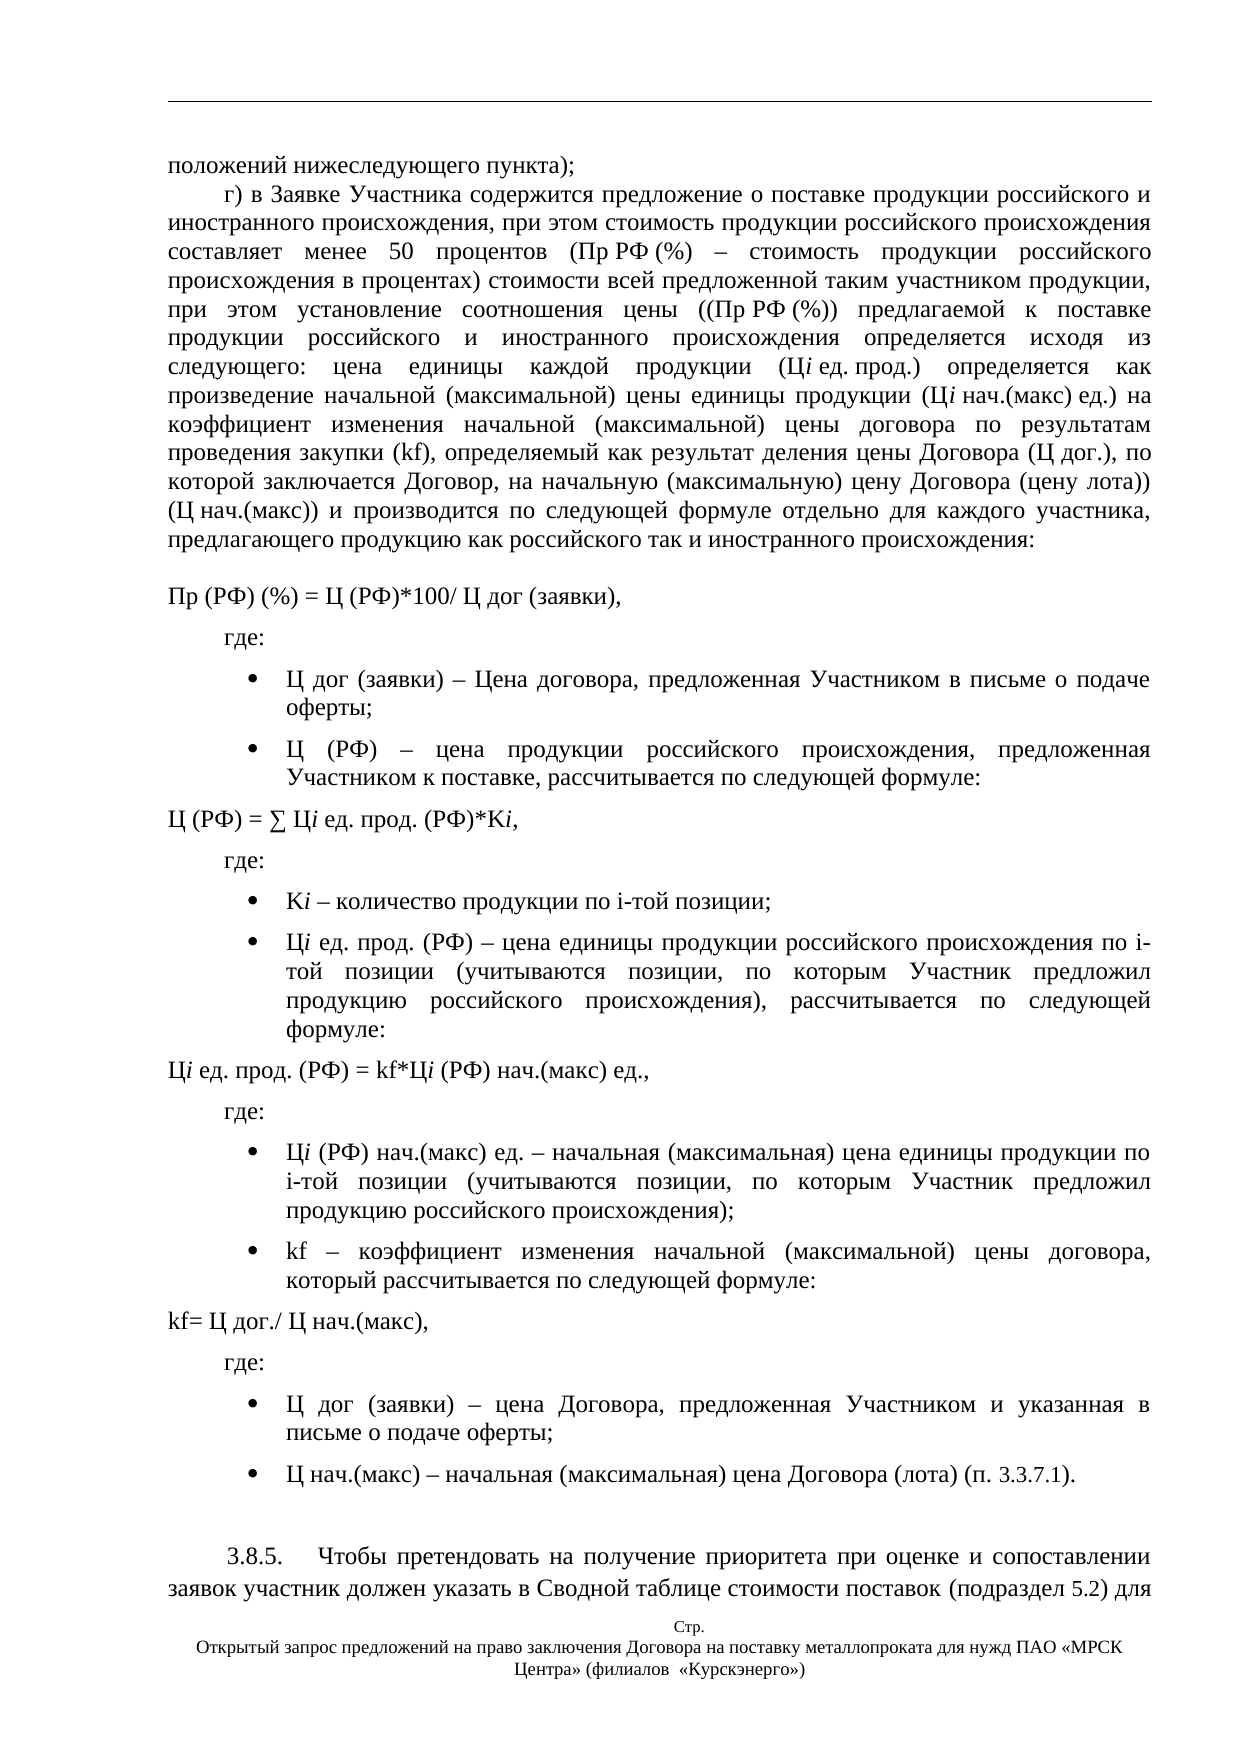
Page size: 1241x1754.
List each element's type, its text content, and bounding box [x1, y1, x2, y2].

list Цi ед. прод. (РФ) = kf*Цi (РФ) нач.(макс) ед., [168, 1055, 1152, 1084]
list Цi ед. прод. (РФ) – цена единицы продукции российского происхождения по i-той позиции (учитываются позиции, по которым Участник предложил продукцию российского происхождения), рассчитывается по следующей формуле: [248, 927, 1152, 1042]
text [168, 150, 1152, 179]
list где: [224, 845, 1152, 874]
list kf= Ц дог./ Ц нач.(макс), [168, 1306, 1152, 1335]
list Ц дог (заявки) – цена Договора, предложенная Участником и указанная в письме о подаче оферты; [248, 1389, 1152, 1446]
text г) в Заявке Участника содержится предложение о поставке продукции российского и иностранного происхождения, при этом стоимость продукции российского происхождения составляет менее 50 процентов (Пр РФ (%) – стоимость продукции российского происхождения в процентах) стоимости всей предложенной таким участником продукции, при этом установление соотношения цены ((Пр РФ (%)) предлагаемой к поставке продукции российского и иностранного происхождения определяется исходя из следующего: цена единицы каждой продукции (Цi ед. прод.) определяется как произведение начальной (максимальной) цены единицы продукции (Цi нач.(макс) ед.) на коэффициент изменения начальной (максимальной) цены договора по результатам проведения закупки (kf), определяемый как результат деления цены Договора (Ц дог.), по которой заключается Договор, на начальную (максимальную) цену Договора (цену лота)) (Ц нач.(макс)) и производится по следующей формуле отдельно для каждого участника, предлагающего продукцию как российского так и иностранного происхождения: [168, 179, 1152, 552]
list где: [224, 1096, 1152, 1125]
list где: [224, 1347, 1152, 1376]
list где: [224, 622, 1152, 651]
list Ц (РФ) = ∑ Цi ед. прод. (РФ)*Ki, [168, 804, 1152, 832]
list kf – коэффициент изменения начальной (максимальной) цены договора, который рассчитывается по следующей формуле: [248, 1236, 1152, 1294]
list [168, 1541, 1152, 1602]
list Ц дог (заявки) – Цена договора, предложенная Участником в письме о подаче оферты; [248, 664, 1152, 721]
list Ц нач.(макс) – начальная (максимальная) цена Договора (лота) (п. 3.3.7.1). [248, 1459, 1152, 1487]
list Цi (РФ) нач.(макс) ед. – начальная (максимальная) цена единицы продукции по i-той позиции (учитываются позиции, по которым Участник предложил продукцию российского происхождения); [248, 1137, 1152, 1224]
list Пр (РФ) (%) = Ц (РФ)*100/ Ц дог (заявки), [168, 581, 1152, 610]
list Ki – количество продукции по i-той позиции; [248, 886, 1152, 915]
list Ц (РФ) – цена продукции российского происхождения, предложенная Участником к поставке, рассчитывается по следующей формуле: [248, 734, 1152, 791]
